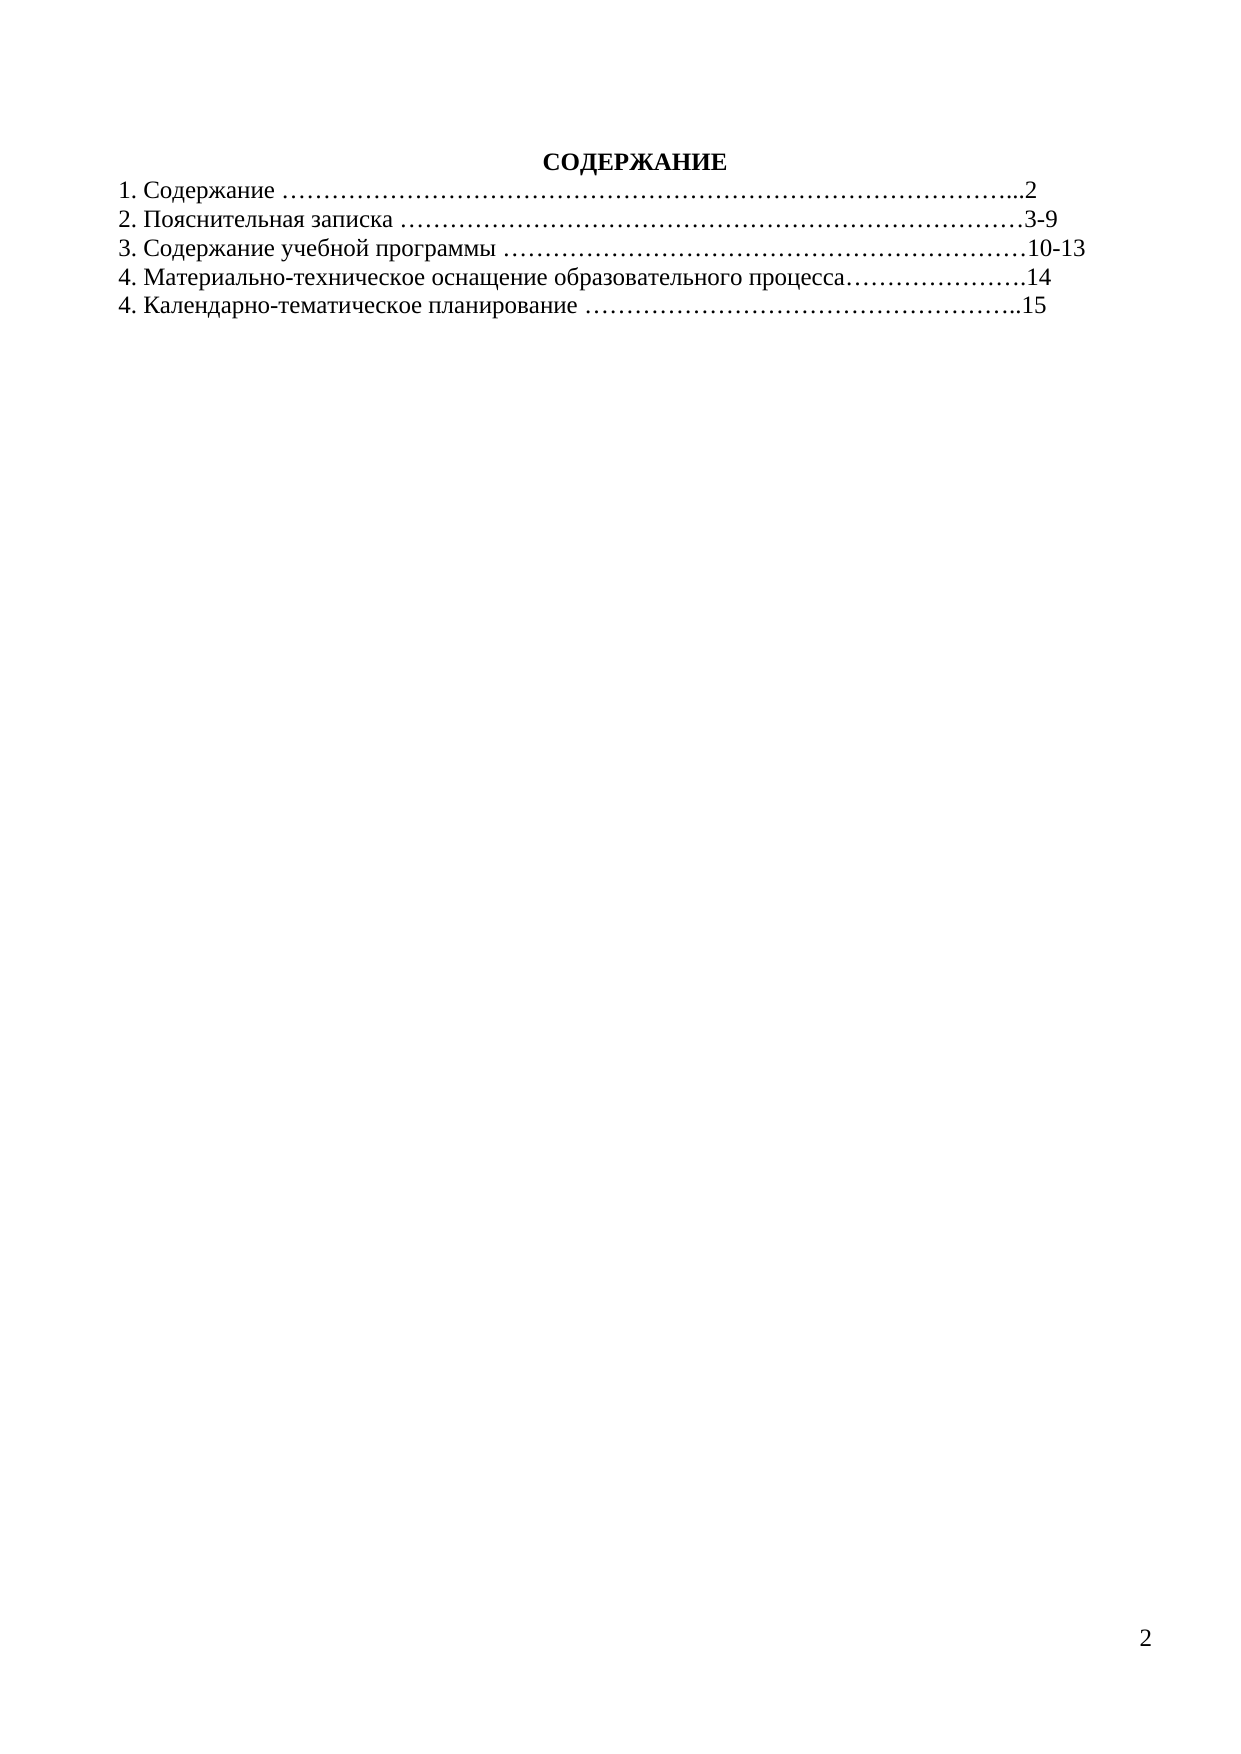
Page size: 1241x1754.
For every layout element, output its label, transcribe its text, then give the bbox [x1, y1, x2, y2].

text 4. Материально-техническое оснащение образовательного процесса………………….14 [118, 262, 1152, 291]
text СОДЕРЖАНИЕ [118, 147, 1133, 176]
text 1. Содержание ……………………………………………………………………………...2 [118, 176, 1138, 204]
text 2. Пояснительная записка …………………………………………………………………3-9 [118, 204, 1152, 233]
text 3. Содержание учебной программы ………………………………………………………10-13 [118, 233, 1152, 262]
text 4. Календарно-тематическое планирование ……………………………………………..15 [118, 291, 1152, 319]
